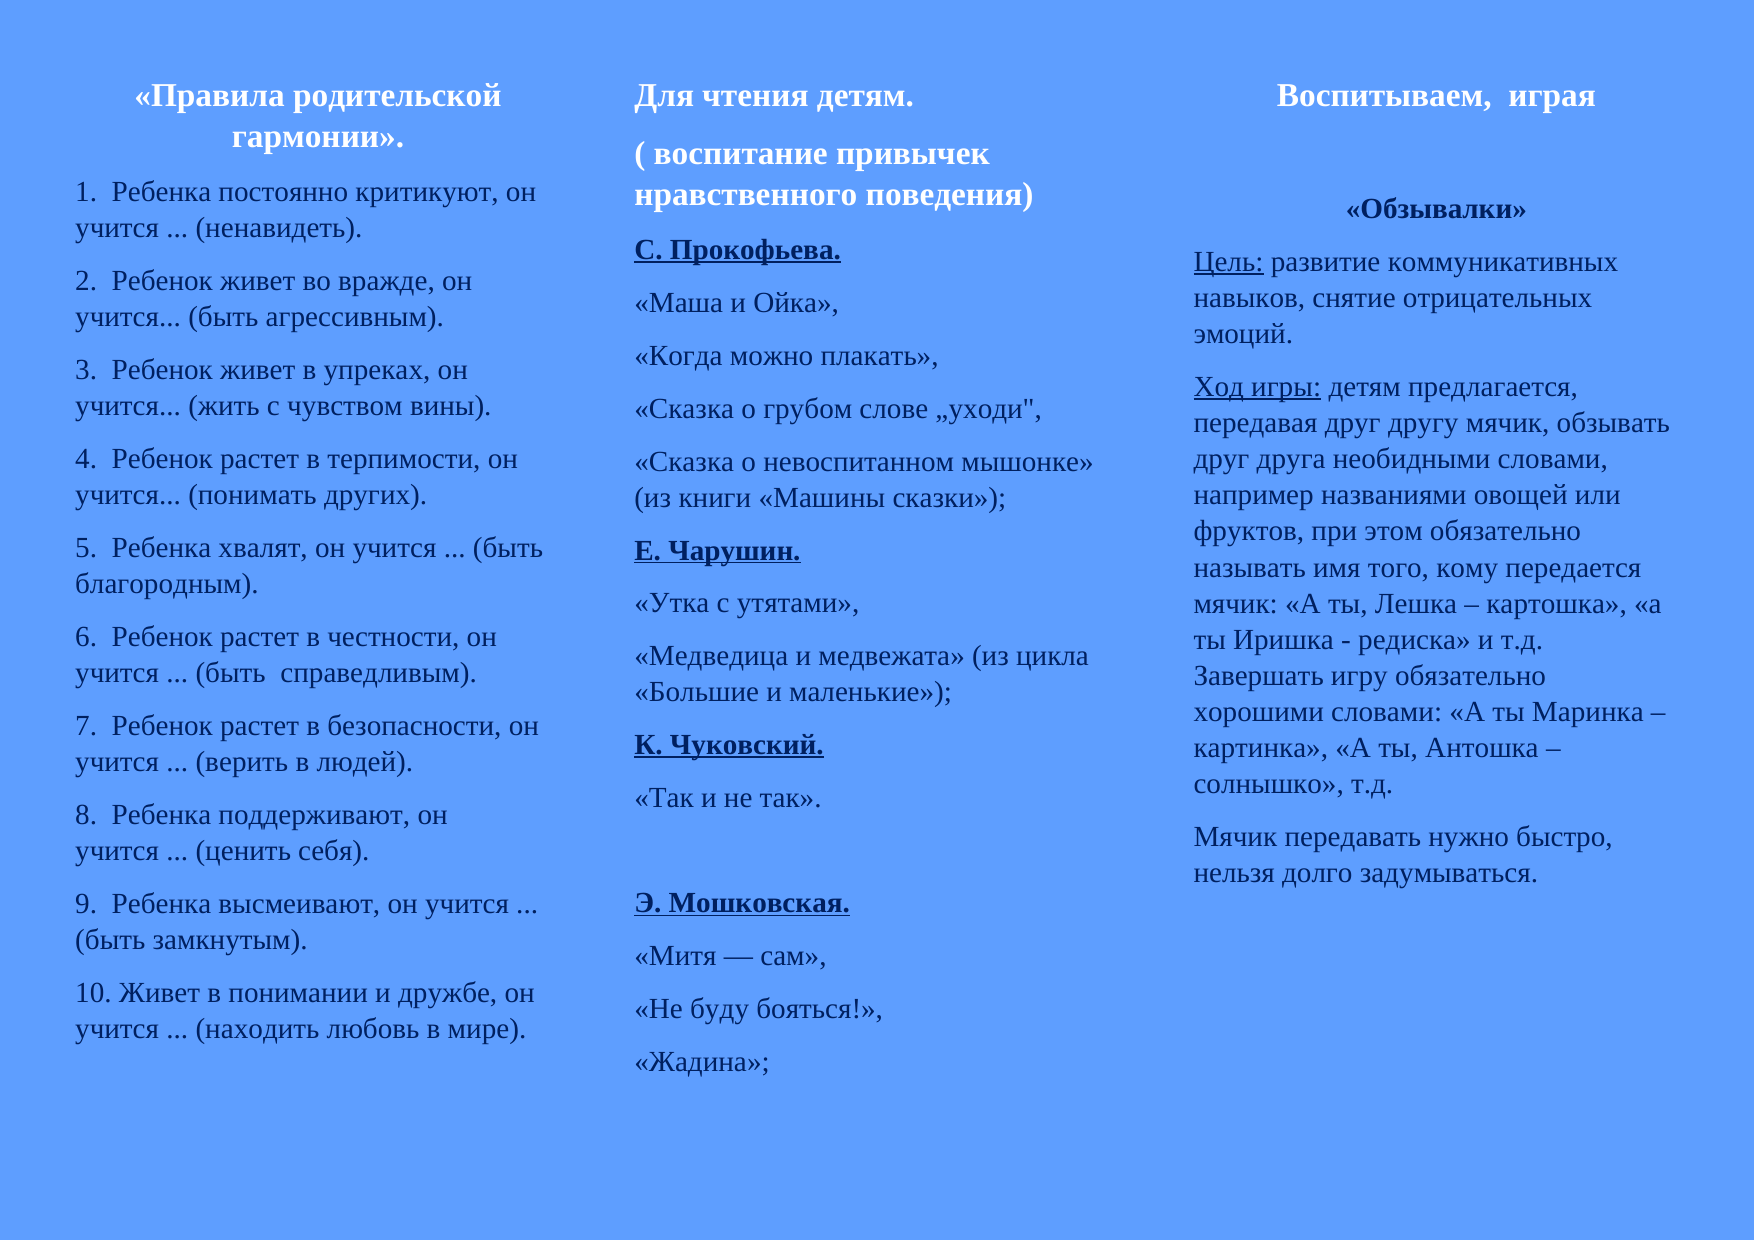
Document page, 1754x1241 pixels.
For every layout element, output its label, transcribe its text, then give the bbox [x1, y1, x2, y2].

text Е. Чарушин. [634, 533, 1119, 566]
text 1. Ребенка постоянно критикуют, он учится ... (ненавидеть). [75, 174, 560, 244]
text К. Чуковский. [634, 727, 1119, 761]
text 7. Ребенок растет в безопасности, он учится ... (верить в людей). [75, 708, 560, 778]
text Воспитываем, играя [1193, 75, 1679, 113]
text 3. Ребенок живет в упреках, он учится... (жить с чувством вины). [75, 352, 560, 422]
text «Правила родительской гармонии». [75, 75, 560, 155]
text «Не буду бояться!», [634, 991, 1119, 1025]
text 9. Ребенка высмеивают, он учится ... (быть замкнутым). [75, 886, 560, 956]
text С. Прокофьева. [634, 232, 1119, 266]
text «Когда можно плакать», [634, 338, 1119, 372]
text 8. Ребенка поддерживают, он учится ... (ценить себя). [75, 797, 560, 867]
text «Жадина»; [634, 1044, 1119, 1078]
text 2. Ребенок живет во вражде, он учится... (быть агрессивным). [75, 263, 560, 333]
text 5. Ребенка хвалят, он учится ... (быть благородным). [75, 530, 560, 600]
text «Медведица и медвежата» (из цикла «Большие и маленькие»); [634, 638, 1119, 708]
text Ход игры: детям предлагается, передавая друг другу мячик, обзывать друг друга необидными словами, например названиями овощей или фруктов, при этом обязательно называть имя того, кому передается мячик: «А ты, Лешка – картошка», «а ты Иришка - редиска» и т.д. Завершать игру обязательно хорошими словами: «А ты Маринка – картинка», «А ты, Антошка – солнышко», т.д. [1193, 369, 1679, 800]
text «Сказка о грубом слове „уходи", [634, 391, 1119, 424]
text Э. Мошковская. [634, 886, 1119, 919]
text «Маша и Ойка», [634, 285, 1119, 319]
text Мячик передавать нужно быстро, нельзя долго задумываться. [1193, 819, 1679, 889]
text Цель: развитие коммуникативных навыков, снятие отрицательных эмоций. [1193, 244, 1679, 350]
text «Сказка о невоспитанном мышонке» (из книги «Машины сказки»); [634, 444, 1119, 513]
text Для чтения детям. [634, 75, 1119, 113]
text 10. Живет в понимании и дружбе, он учится ... (находить любовь в мире). [75, 975, 560, 1045]
text ( воспитание привычек нравственного поведения) [634, 133, 1119, 213]
text 4. Ребенок растет в терпимости, он учится... (понимать других). [75, 441, 560, 511]
text «Утка с утятами», [634, 585, 1119, 619]
text «Так и не так». [634, 780, 1119, 813]
text 6. Ребенок растет в честности, он учится ... (быть справедливым). [75, 619, 560, 689]
text «Митя — сам», [634, 938, 1119, 972]
text «Обзывалки» [1193, 191, 1679, 224]
